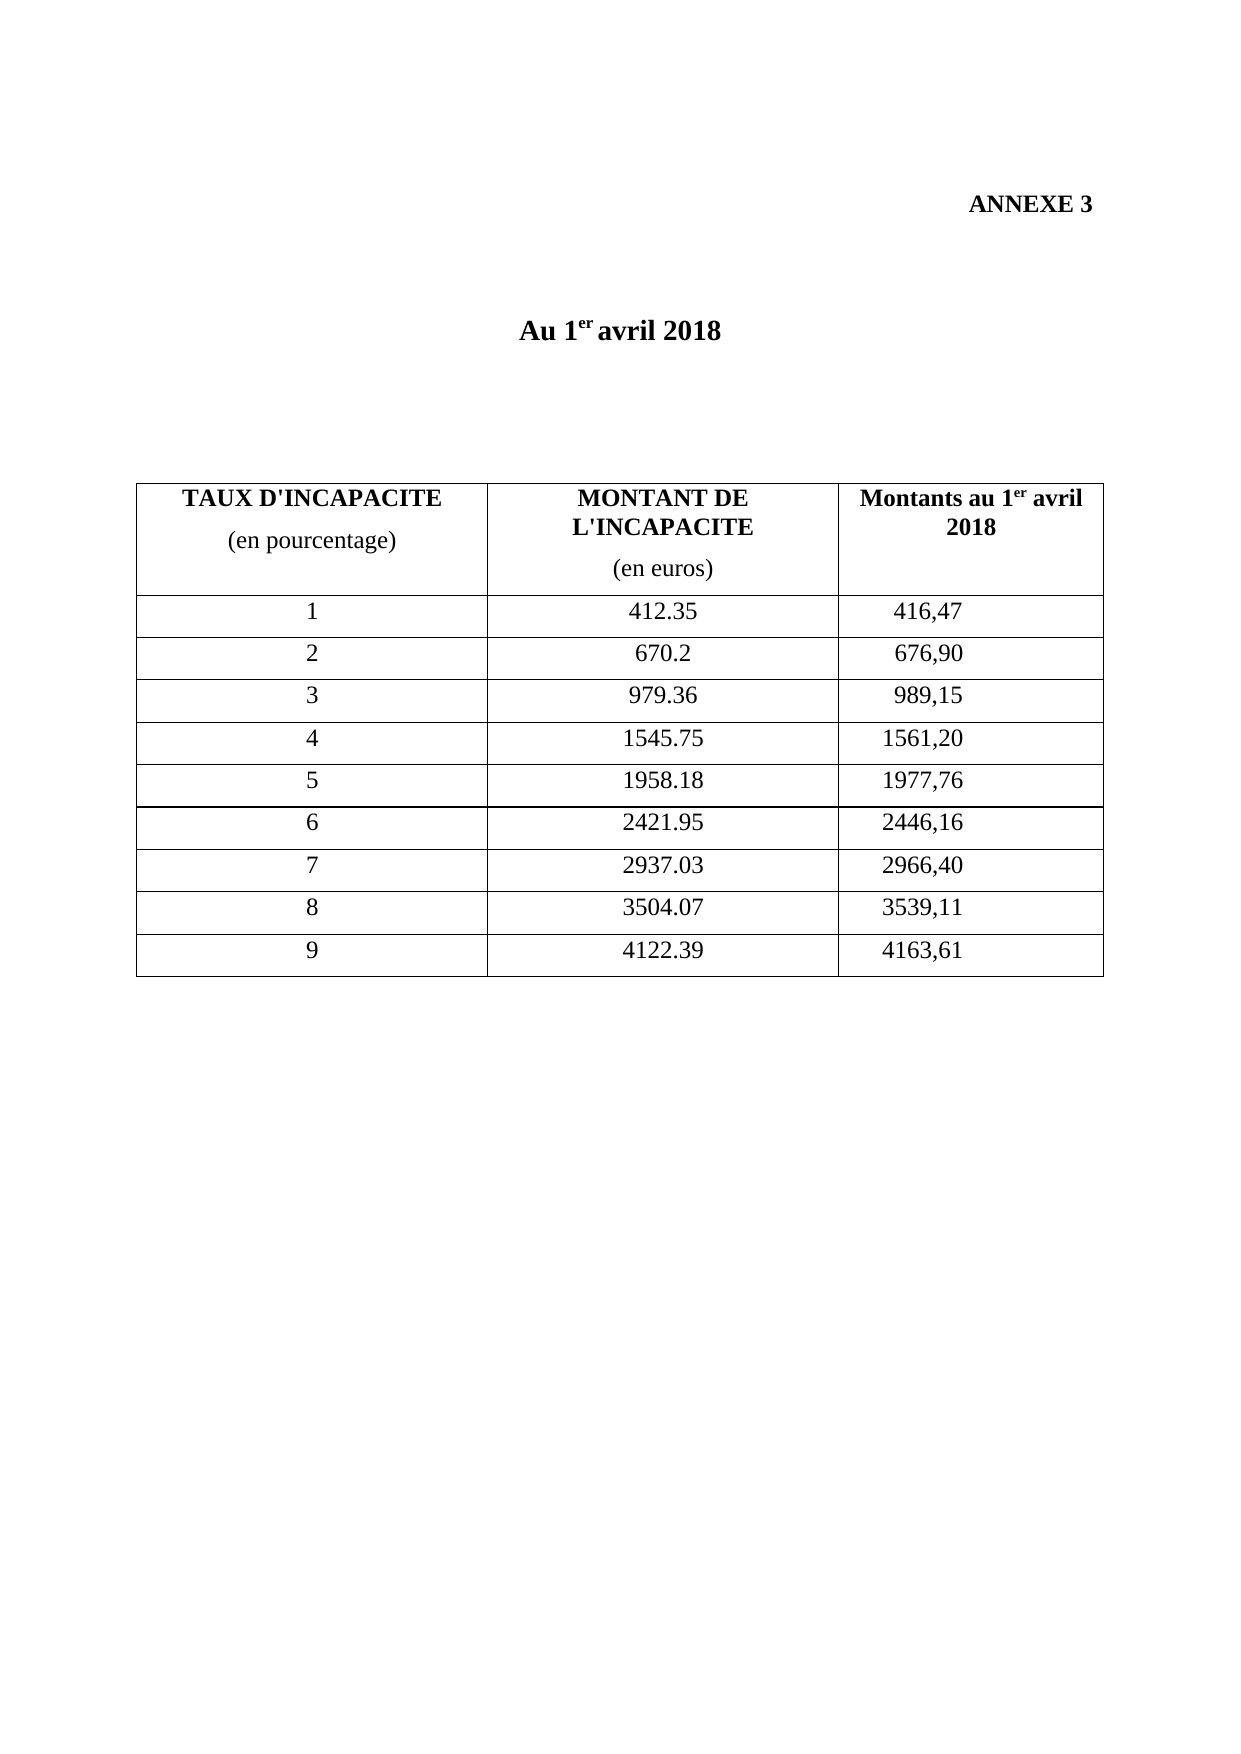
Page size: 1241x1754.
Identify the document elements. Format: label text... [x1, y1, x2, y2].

text Au 1er avril 2018 [148, 313, 1093, 346]
table_cell 1958.18 [488, 765, 838, 806]
table_cell 412.35 [488, 596, 838, 637]
table_cell [839, 850, 1103, 891]
table_cell 2937.03 [488, 850, 838, 891]
table_cell 2421.95 [488, 808, 838, 849]
table_cell 416,47 [839, 596, 1103, 637]
table_header TAUX D'INCAPACITE (en pourcentage) [137, 484, 487, 595]
table_cell 4122.39 [488, 935, 838, 976]
table_cell 1545.75 [488, 723, 838, 764]
table_cell 989,15 [839, 680, 1103, 722]
table_cell 1 [137, 596, 487, 637]
table_cell 2 [137, 638, 487, 679]
text ANNEXE 3 [148, 189, 1093, 218]
table_cell [839, 638, 1103, 679]
table_cell [839, 723, 1103, 764]
table_cell 670.2 [488, 638, 838, 679]
table_cell 5 [137, 765, 487, 806]
table_cell 979.36 [488, 680, 838, 722]
table_cell 3504.07 [488, 892, 838, 934]
table_cell 8 [137, 892, 487, 934]
table_cell 7 [137, 850, 487, 891]
table_cell 9 [137, 935, 487, 976]
table_cell [839, 935, 1103, 976]
table_cell 6 [137, 808, 487, 849]
table_cell [839, 808, 1103, 849]
table_cell 4 [137, 723, 487, 764]
table_cell [839, 765, 1103, 806]
table_header MONTANT DE L'INCAPACITE (en euros) [488, 484, 838, 595]
table_header Montants au 1er avril 2018 [839, 484, 1103, 595]
table_cell 3 [137, 680, 487, 722]
table_cell [839, 892, 1103, 934]
